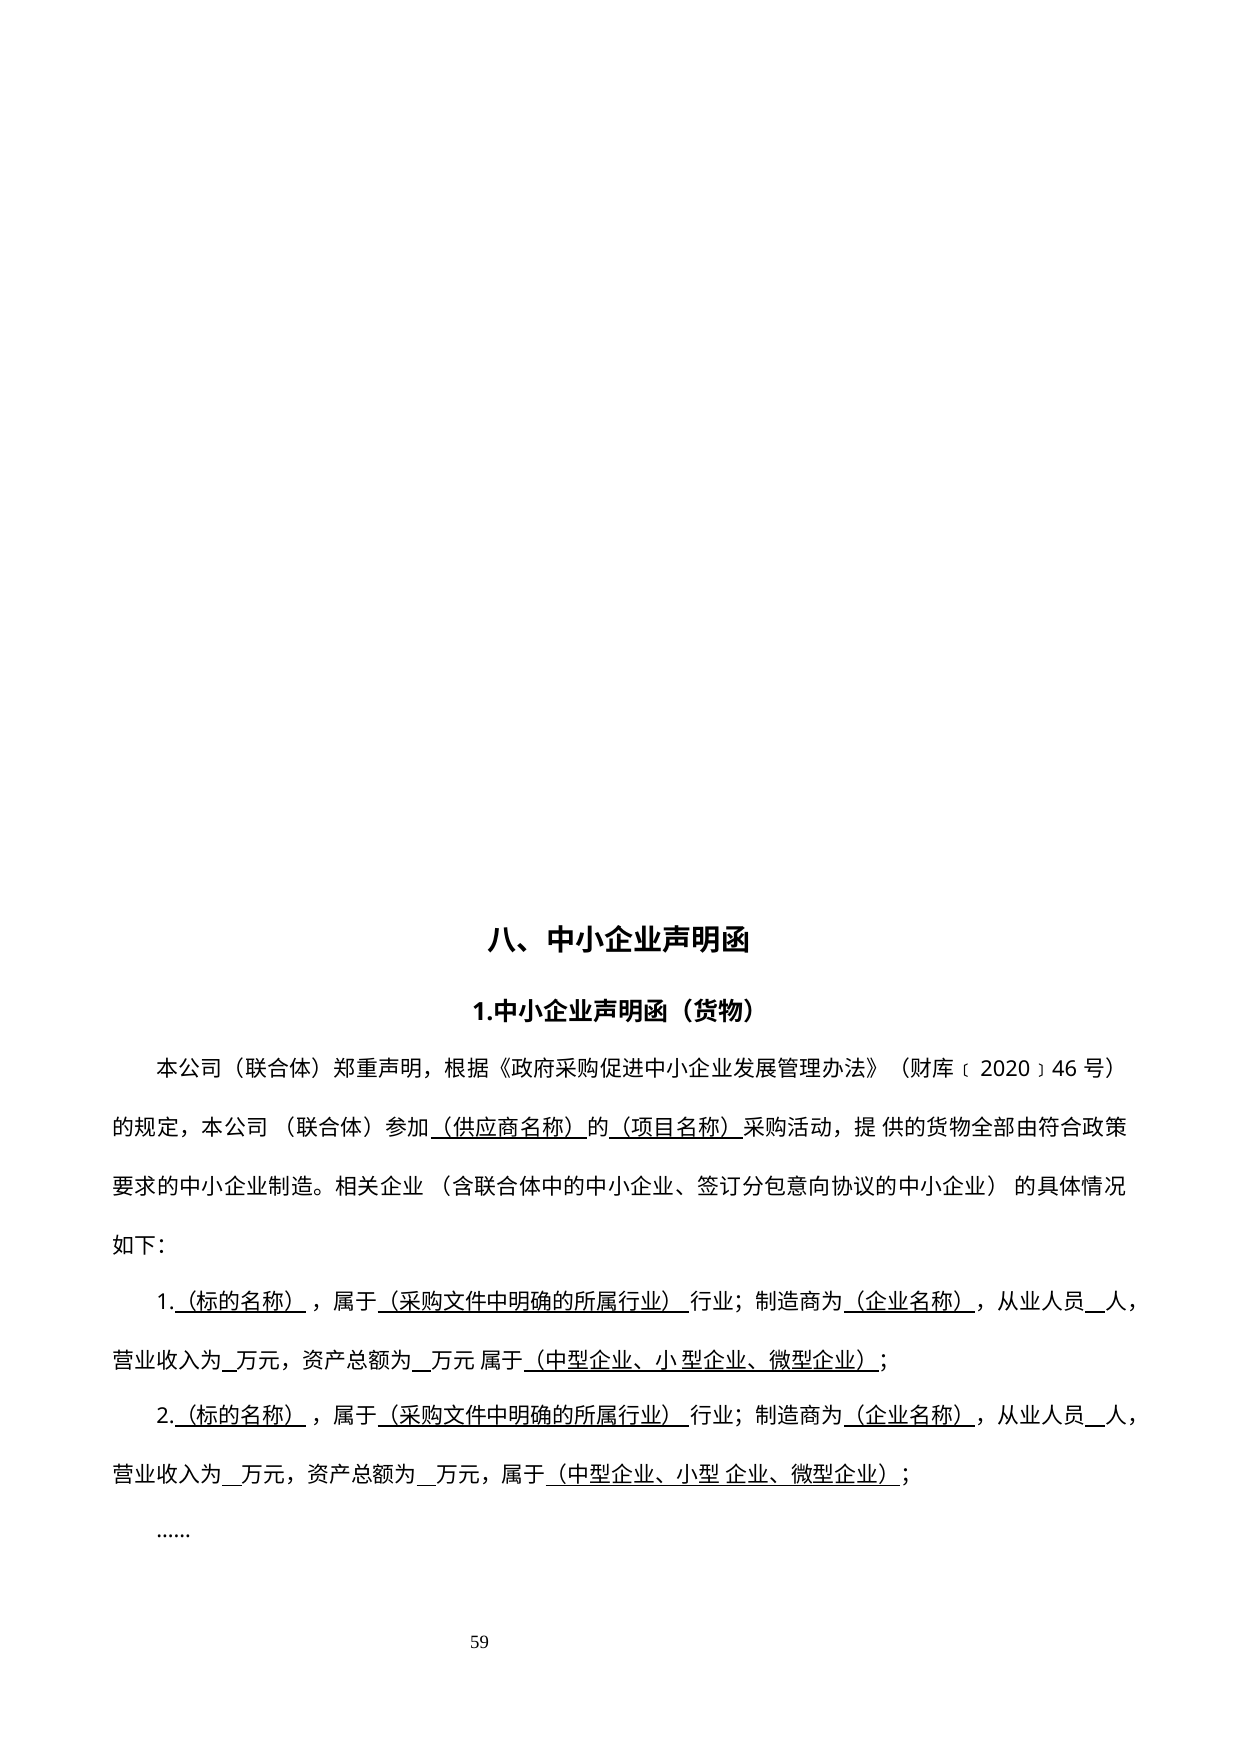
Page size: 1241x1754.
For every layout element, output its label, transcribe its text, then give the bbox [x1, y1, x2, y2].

text 八、中小企业声明函 [112, 898, 1125, 977]
text 本公司（联合体）郑重声明，根据《政府采购促进中小企业发展管理办法》（财库﹝2020﹞46 号）的规定，本公司 （联合体）参加（供应商名称）的（项目名称）采购活动，提 供的货物全部由符合政策要求的中小企业制造。相关企业 （含联合体中的中小企业、签订分包意向协议的中小企业） 的具体情况如下： [112, 1047, 1128, 1264]
text 1.中小企业声明函（货物） [112, 989, 1128, 1029]
text 2.（标的名称） ，属于（采购文件中明确的所属行业） 行业；制造商为（企业名称），从业人员 人，营业收入为 万元，资产总额为 万元，属于（中型企业、小型 企业、微型企业）； [112, 1394, 1128, 1493]
text …… [112, 1509, 1128, 1548]
text 1.（标的名称） ，属于（采购文件中明确的所属行业） 行业；制造商为（企业名称），从业人员 人，营业收入为 万元，资产总额为 万元 属于（中型企业、小 型企业、微型企业）； [112, 1280, 1128, 1378]
